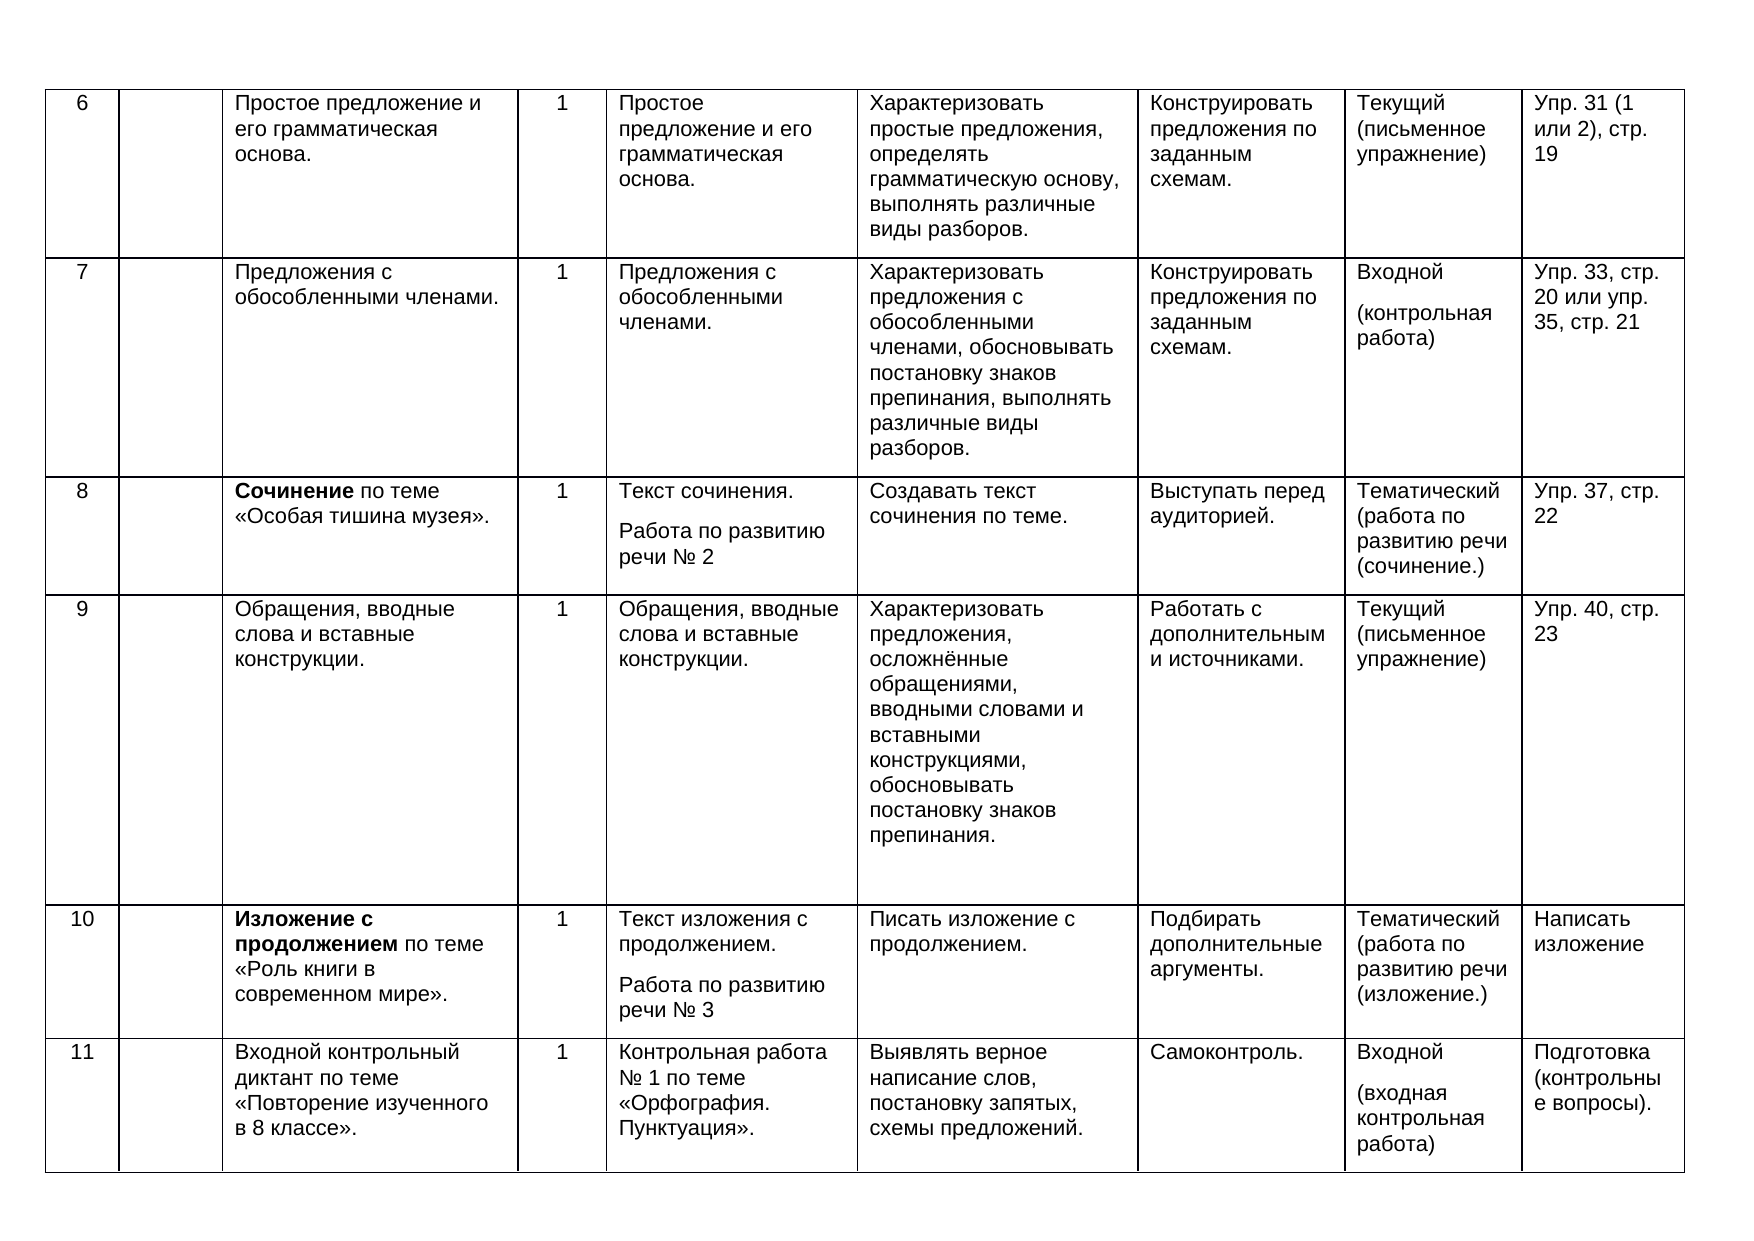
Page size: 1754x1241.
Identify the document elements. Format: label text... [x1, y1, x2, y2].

table_cell [120, 259, 222, 476]
table_cell Создавать текст сочинения по теме. [858, 478, 1137, 594]
table_cell Характеризовать предложения, осложнённые обращениями, вводными словами и вставными конструкциями, обосновывать постановку знаков препинания. [858, 596, 1137, 904]
table_cell Входной (контрольная работа) [1346, 259, 1521, 476]
table_cell Предложения с обособленными членами. [607, 259, 857, 476]
table_cell Выступать перед аудиторией. [1139, 478, 1344, 594]
table_cell 11 [46, 1039, 118, 1171]
table_cell Обращения, вводные слова и вставные конструкции. [607, 596, 857, 904]
table_cell Входной (входная контрольная работа) [1346, 1039, 1521, 1171]
table_cell 1 [519, 90, 606, 257]
table_cell Обращения, вводные слова и вставные конструкции. [223, 596, 517, 904]
table_cell Конструировать предложения по заданным схемам. [1139, 259, 1344, 476]
table_cell 9 [46, 596, 118, 904]
table_cell Написать изложение [1523, 906, 1684, 1038]
table_cell Изложение с продолжением по теме «Роль книги в современном мире». [223, 906, 517, 1038]
table_cell Тематический (работа по развитию речи (сочинение.) [1346, 478, 1521, 594]
table_cell Работать с дополнительными источниками. [1139, 596, 1344, 904]
table_cell Самоконтроль. [1139, 1039, 1344, 1171]
table_cell 10 [46, 906, 118, 1038]
table_cell Входной контрольный диктант по теме «Повторение изученного в 8 классе». [223, 1039, 517, 1171]
table_cell Предложения с обособленными членами. [223, 259, 517, 476]
table_cell Характеризовать простые предложения, определять грамматическую основу, выполнять различные виды разборов. [858, 90, 1137, 257]
table_cell [120, 596, 222, 904]
table_cell Текущий (письменное упражнение) [1346, 596, 1521, 904]
table_cell [120, 478, 222, 594]
table_cell 1 [519, 596, 606, 904]
table_cell 6 [46, 90, 118, 257]
table_cell Писать изложение с продолжением. [858, 906, 1137, 1038]
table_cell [1346, 90, 1521, 257]
table_cell [120, 906, 222, 1038]
table_cell Упр. 33, стр. 20 или упр. 35, стр. 21 [1523, 259, 1684, 476]
table_cell Выявлять верное написание слов, постановку запятых, схемы предложений. [858, 1039, 1137, 1171]
table_cell Упр. 31 (1 или 2), стр. 19 [1523, 90, 1684, 257]
table_cell Простое предложение и его грамматическая основа. [223, 90, 517, 257]
table_cell 1 [519, 259, 606, 476]
table_cell Текст изложения с продолжением. Работа по развитию речи № 3 [607, 906, 857, 1038]
table_cell Подбирать дополнительные аргументы. [1139, 906, 1344, 1038]
table_cell Простое предложение и его грамматическая основа. [607, 90, 857, 257]
table_cell [120, 90, 222, 257]
table_cell 1 [519, 906, 606, 1038]
table_cell [120, 1039, 222, 1171]
table_cell Упр. 40, стр. 23 [1523, 596, 1684, 904]
table_cell 7 [46, 259, 118, 476]
table_cell Характеризовать предложения с обособленными членами, обосновывать постановку знаков препинания, выполнять различные виды разборов. [858, 259, 1137, 476]
table_cell 8 [46, 478, 118, 594]
table_cell Тематический (работа по развитию речи (изложение.) [1346, 906, 1521, 1038]
table_cell Конструировать предложения по заданным схемам. [1139, 90, 1344, 257]
table_cell 1 [519, 478, 606, 594]
table_cell Сочинение по теме «Особая тишина музея». [223, 478, 517, 594]
table_cell Текст сочинения. Работа по развитию речи № 2 [607, 478, 857, 594]
table_cell Контрольная работа № 1 по теме «Орфография. Пунктуация». [607, 1039, 857, 1171]
table_cell Упр. 37, стр. 22 [1523, 478, 1684, 594]
table_cell Подготовка (контрольные вопросы). [1523, 1039, 1684, 1171]
table_cell 1 [519, 1039, 606, 1171]
